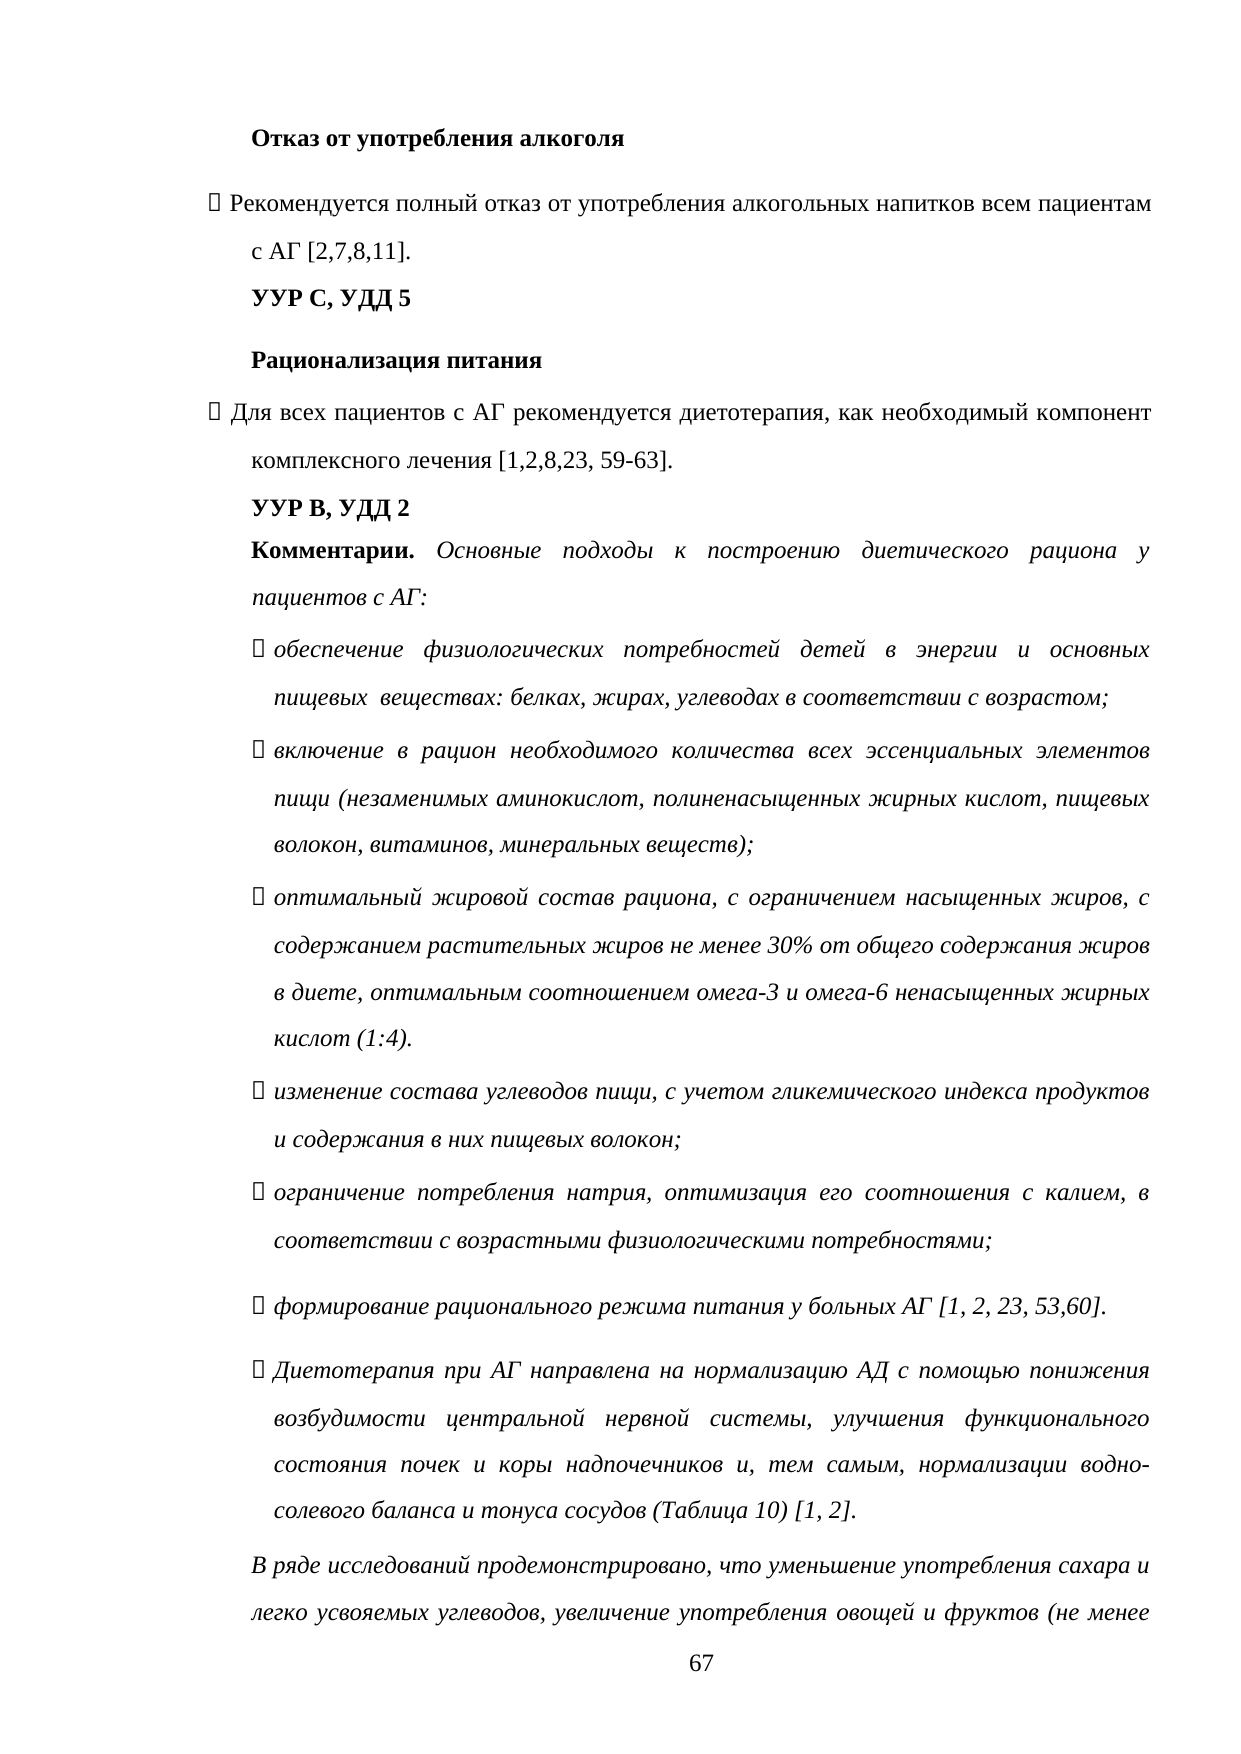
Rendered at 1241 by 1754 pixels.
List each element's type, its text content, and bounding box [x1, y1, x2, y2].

list ограничение потребления натрия, оптимизация его соотношения с калием, в соответствии с возрастными физиологическими потребностями; [251, 1174, 1153, 1254]
text Комментарии. Основные подходы к построению диетического рациона у пациентов с АГ: [251, 535, 1153, 610]
list Диетотерапия при АГ направлена на нормализацию АД с помощью понижения возбудимости центральной нервной системы, улучшения функционального состояния почек и коры надпочечников и, тем самым, нормализации водно-солевого баланса и тонуса сосудов (Таблица 10) [1, 2]. [251, 1351, 1153, 1524]
list формирование рационального режима питания у больных АГ [1, 2, 23, 53,60]. [251, 1288, 1153, 1322]
subtitle Отказ от употребления алкоголя [251, 123, 1153, 151]
list оптимальный жировой состав рациона, с ограничением насыщенных жиров, с содержанием растительных жиров не менее 30% от общего содержания жиров в диете, оптимальным соотношением омега-3 и омега-6 ненасыщенных жирных кислот (1:4). [251, 879, 1153, 1052]
text  Для всех пациентов с АГ рекомендуется диетотерапия, как необходимый компонент комплексного лечения [1,2,8,23, 59-63]. [207, 394, 1152, 473]
text УУР С, УДД 5 [251, 283, 1153, 312]
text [251, 1551, 1153, 1626]
subtitle Рационализация питания [251, 345, 1153, 373]
subtitle УУР В, УДД 2 [251, 493, 1153, 522]
list обеспечение физиологических потребностей детей в энергии и основных пищевых веществах: белках, жирах, углеводах в соответствии с возрастом; [251, 631, 1153, 711]
text  Рекомендуется полный отказ от употребления алкогольных напитков всем пациентам с АГ [2,7,8,11]. [207, 184, 1152, 265]
list изменение состава углеводов пищи, с учетом гликемического индекса продуктов и содержания в них пищевых волокон; [251, 1073, 1153, 1153]
list включение в рацион необходимого количества всех эссенциальных элементов пищи (незаменимых аминокислот, полиненасыщенных жирных кислот, пищевых волокон, витаминов, минеральных веществ); [251, 732, 1153, 858]
